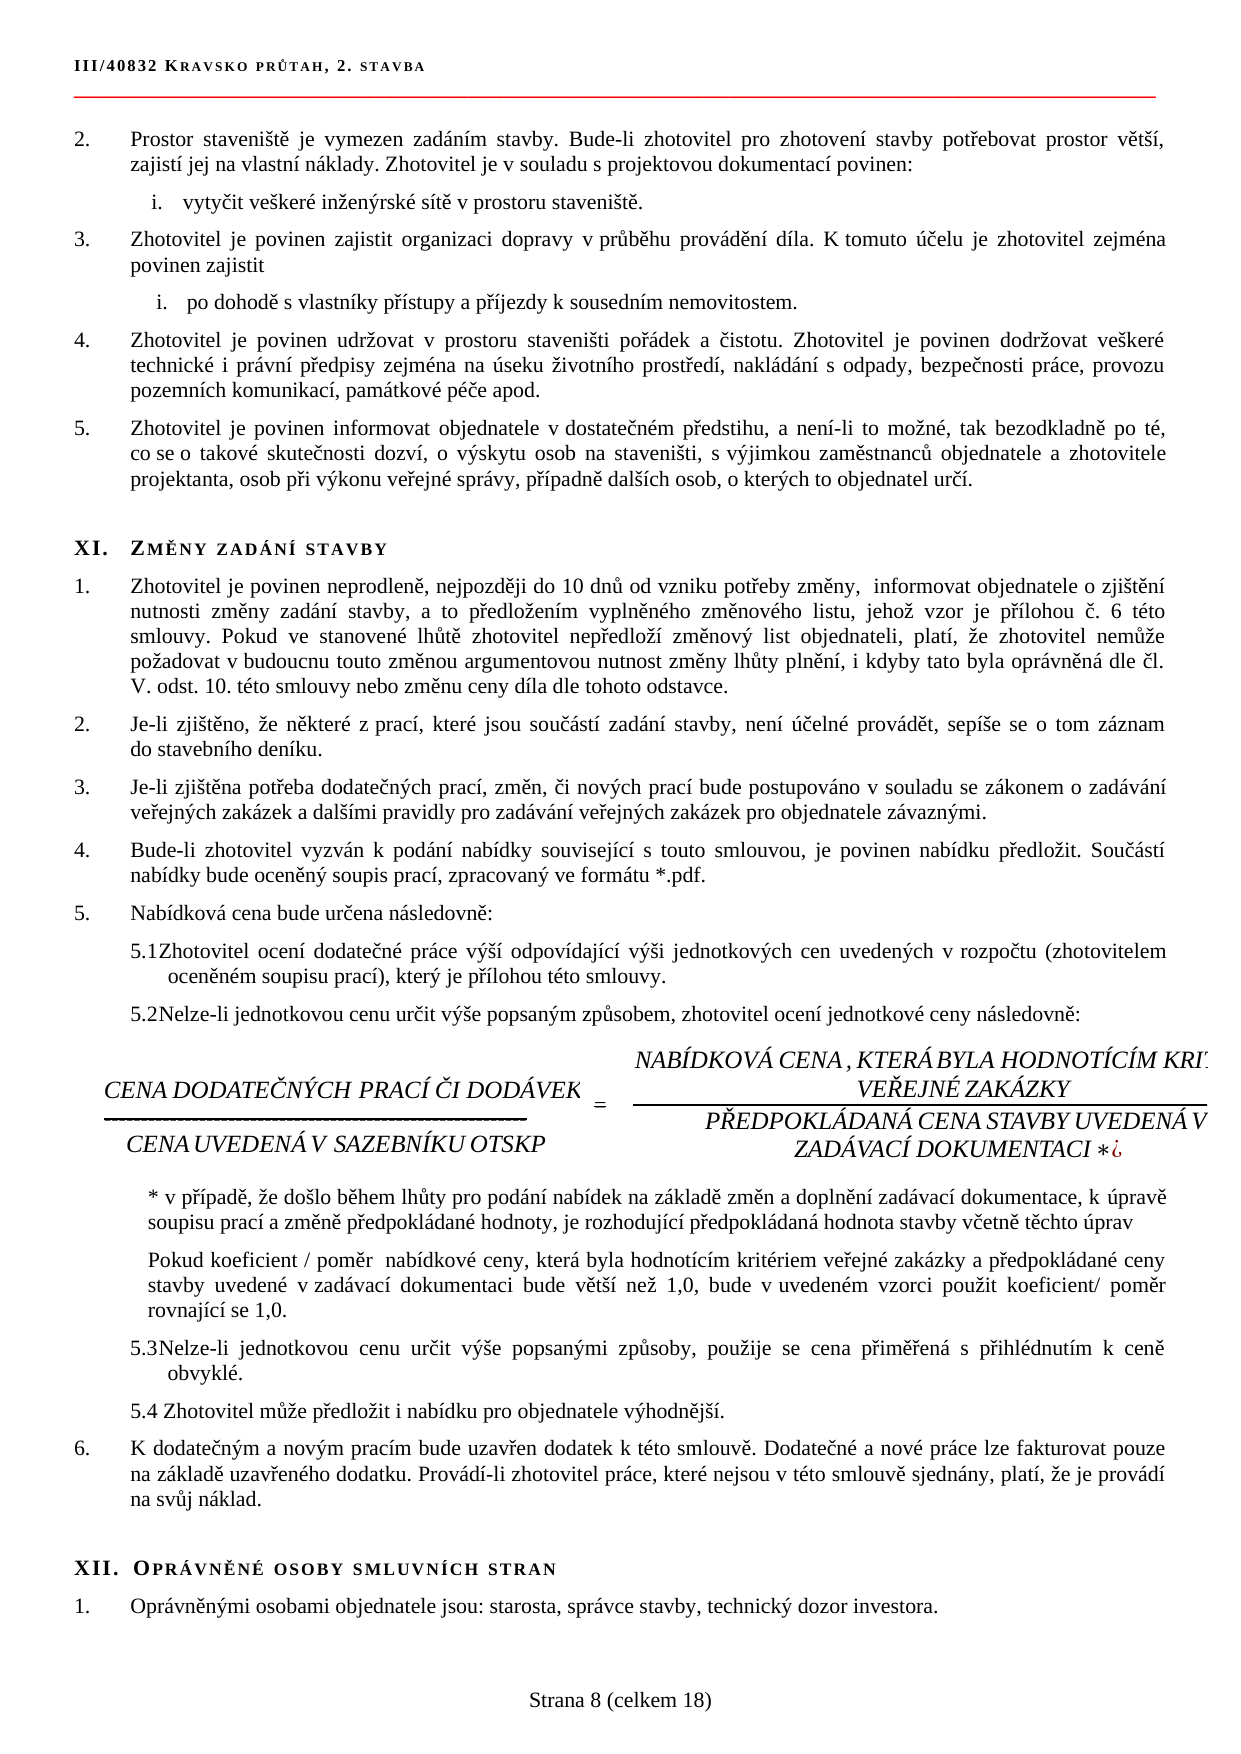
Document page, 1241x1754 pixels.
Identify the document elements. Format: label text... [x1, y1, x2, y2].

list Je-li zjištěna potřeba dodatečných prací, změn, či nových prací bude postupováno v souladu se zákonem o zadávání veřejných zakázek a dalšími pravidly pro zadávání veřejných zakázek pro objednatele závaznými. [74, 774, 1167, 824]
text Pokud koeficient / poměr nabídkové ceny, která byla hodnotícím kritériem veřejné zakázky a předpokládané ceny stavby uvedené v zadávací dokumentaci bude větší než 1,0, bude v uvedeném vzorci použit koeficient/ poměr rovnající se 1,0. [148, 1247, 1167, 1322]
text 5.4 Zhotovitel může předložit i nabídku pro objednatele výhodnější. [74, 1398, 1167, 1423]
table_header [620, 1038, 1207, 1171]
list po dohodě s vlastníky přístupy a příjezdy k sousedním nemovitostem. [168, 289, 1167, 314]
list Oprávněné osoby smluvních stran [74, 1555, 1167, 1580]
list Bude-li zhotovitel vyzván k podání nabídky související s touto smlouvou, je povinen nabídku předložit. Součástí nabídky bude oceněný soupis prací, zpracovaný ve formátu *.pdf. [74, 837, 1167, 887]
list Zhotovitel je povinen informovat objednatele v dostatečném předstihu, a není-li to možné, tak bezodkladně po té, co se o takové skutečnosti dozví, o výskytu osob na staveništi, s výjimkou zaměstnanců objednatele a zhotovitele projektanta, osob při výkonu veřejné správy, případně dalších osob, o kterých to objednatel určí. [74, 415, 1167, 491]
list vytyčit veškeré inženýrské sítě v prostoru staveniště. [162, 189, 1167, 214]
list Změny zadání stavby [74, 535, 1167, 560]
list Nelze-li jednotkovou cenu určit výše popsanými způsoby, použije se cena přiměřená s přihlédnutím k ceně obvyklé. [130, 1335, 1167, 1385]
list Zhotovitel je povinen zajistit organizaci dopravy v průběhu provádění díla. K tomuto účelu je zhotovitel zejména povinen zajistit [74, 226, 1167, 277]
list Zhotovitel ocení dodatečné práce výší odpovídající výši jednotkových cen uvedených v rozpočtu (zhotovitelem oceněném soupisu prací), který je přílohou této smlouvy. [130, 938, 1167, 988]
list Prostor staveniště je vymezen zadáním stavby. Bude-li zhotovitel pro zhotovení stavby potřebovat prostor větší, zajistí jej na vlastní náklady. Zhotovitel je v souladu s projektovou dokumentací povinen: [74, 126, 1167, 176]
list Nelze-li jednotkovou cenu určit výše popsaným způsobem, zhotovitel ocení jednotkové ceny následovně: [130, 1001, 1167, 1026]
table_header ---------------------------------------------------------- [93, 1038, 580, 1171]
list Zhotovitel je povinen neprodleně, nejpozději do 10 dnů od vzniku potřeby změny, informovat objednatele o zjištění nutnosti změny zadání stavby, a to předložením vyplněného změnového listu, jehož vzor je přílohou č. 6 této smlouvy. Pokud ve stanovené lhůtě zhotovitel nepředloží změnový list objednateli, platí, že zhotovitel nemůže požadovat v budoucnu touto změnou argumentovou nutnost změny lhůty plnění, i kdyby tato byla oprávněná dle čl. V. odst. 10. této smlouvy nebo změnu ceny díla dle tohoto odstavce. [74, 573, 1167, 699]
text * v případě, že došlo během lhůty pro podání nabídek na základě změn a doplnění zadávací dokumentace, k úpravě soupisu prací a změně předpokládané hodnoty, je rozhodující předpokládaná hodnota stavby včetně těchto úprav [148, 1184, 1167, 1234]
list Oprávněnými osobami objednatele jsou: starosta, správce stavby, technický dozor investora. [74, 1593, 1167, 1618]
list Nabídková cena bude určena následovně: [74, 900, 1167, 925]
table_header = [580, 1038, 620, 1171]
list Zhotovitel je povinen udržovat v prostoru staveništi pořádek a čistotu. Zhotovitel je povinen dodržovat veškeré technické i právní předpisy zejména na úseku životního prostředí, nakládání s odpady, bezpečnosti práce, provozu pozemních komunikací, památkové péče apod. [74, 327, 1167, 403]
list Je-li zjištěno, že některé z prací, které jsou součástí zadání stavby, není účelné provádět, sepíše se o tom záznam do stavebního deníku. [74, 711, 1167, 762]
list K dodatečným a novým pracím bude uzavřen dodatek k této smlouvě. Dodatečné a nové práce lze fakturovat pouze na základě uzavřeného dodatku. Provádí-li zhotovitel práce, které nejsou v této smlouvě sjednány, platí, že je provádí na svůj náklad. [74, 1435, 1167, 1511]
